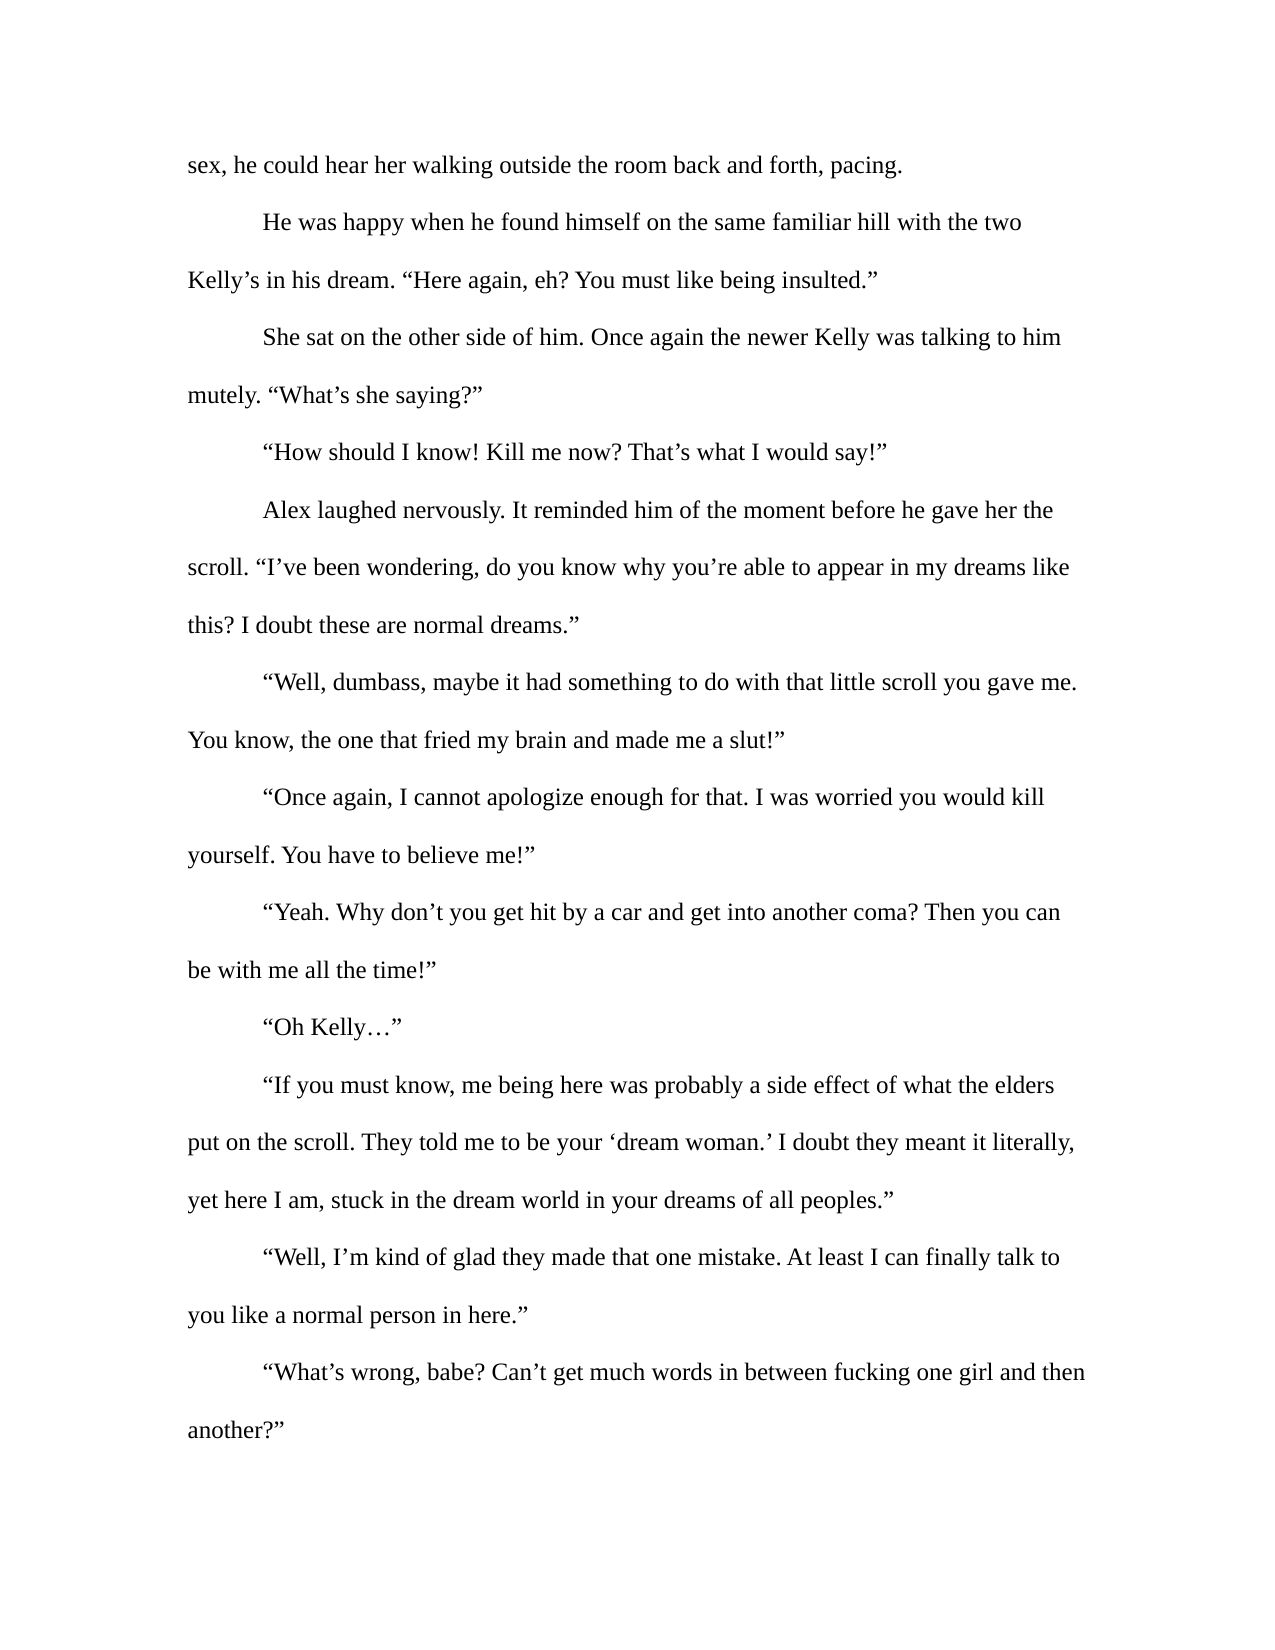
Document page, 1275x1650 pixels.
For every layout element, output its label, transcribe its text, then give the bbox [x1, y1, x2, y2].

text “How should I know! Kill me now? That’s what I would say!” [187, 437, 1087, 466]
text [187, 150, 1087, 179]
text “Well, I’m kind of glad they made that one mistake. At least I can finally talk to you like a normal person in here.” [187, 1242, 1087, 1329]
text “If you must know, me being here was probably a side effect of what the elders put on the scroll. They told me to be your ‘dream woman.’ I doubt they meant it literally, yet here I am, stuck in the dream world in your dreams of all peoples.” [187, 1070, 1087, 1214]
text “Well, dumbass, maybe it had something to do with that little scroll you gave me. You know, the one that fried my brain and made me a slut!” [187, 667, 1087, 754]
text “Once again, I cannot apologize enough for that. I was worried you would kill yourself. You have to believe me!” [187, 782, 1087, 869]
text Alex laughed nervously. It reminded him of the moment before he gave her the scroll. “I’ve been wondering, do you know why you’re able to appear in my dreams like this? I doubt these are normal dreams.” [187, 495, 1087, 639]
text She sat on the other side of him. Once again the newer Kelly was talking to him mutely. “What’s she saying?” [187, 322, 1087, 409]
text “Yeah. Why don’t you get hit by a car and get into another coma? Then you can be with me all the time!” [187, 897, 1087, 984]
text He was happy when he found himself on the same familiar hill with the two Kelly’s in his dream. “Here again, eh? You must like being insulted.” [187, 207, 1087, 294]
text “Oh Kelly…” [187, 1012, 1087, 1041]
text “What’s wrong, babe? Can’t get much words in between fucking one girl and then another?” [187, 1357, 1087, 1444]
